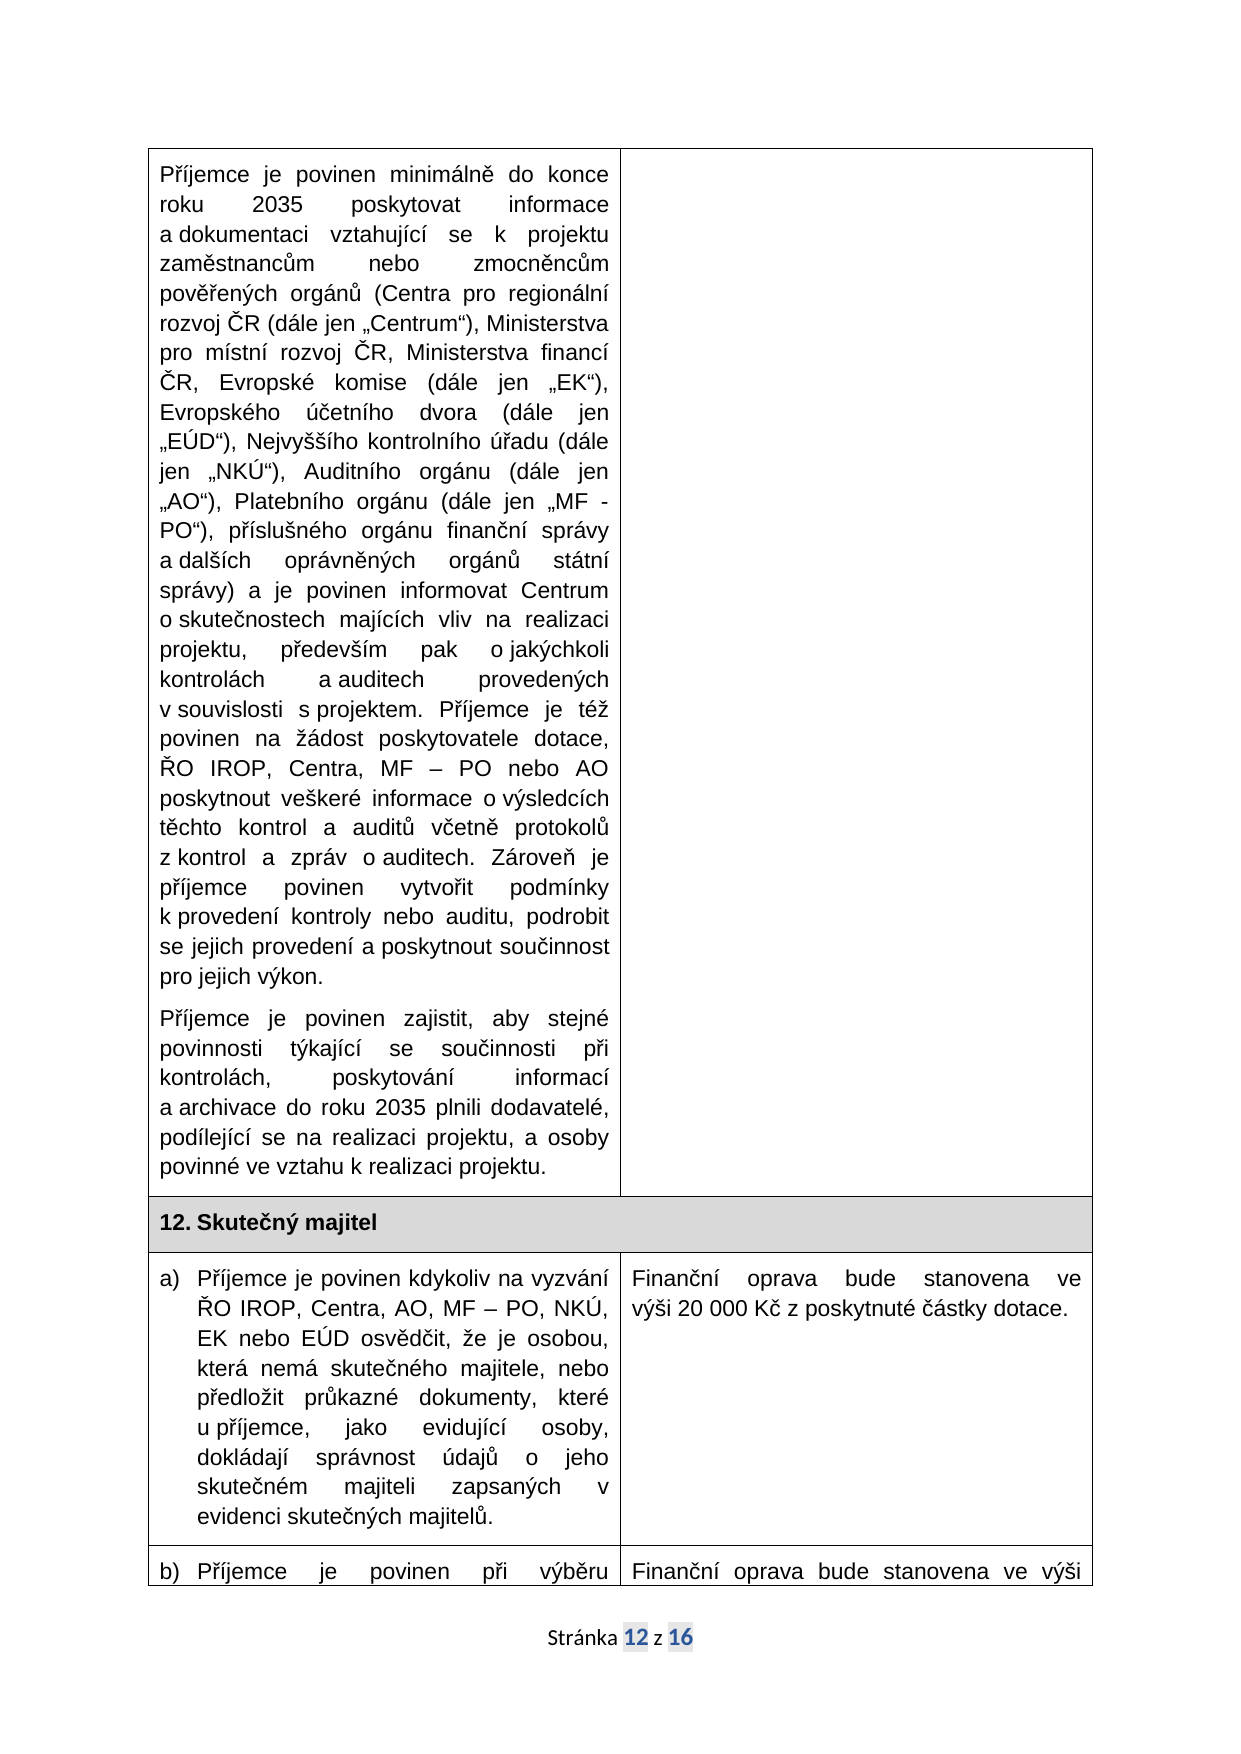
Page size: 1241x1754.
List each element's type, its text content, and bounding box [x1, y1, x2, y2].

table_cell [621, 1546, 1092, 1585]
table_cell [621, 149, 1092, 1196]
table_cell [149, 149, 620, 1196]
table_cell Příjemce je povinen kdykoliv na vyzvání ŘO IROP, Centra, AO, MF – PO, NKÚ, EK nebo EÚD osvědčit, že je osobou, která nemá skutečného majitele, nebo předložit průkazné dokumenty, které u příjemce, jako evidující osoby, dokládají správnost údajů o jeho skutečném majiteli zapsaných v evidenci skutečných majitelů. [149, 1253, 620, 1545]
table_cell Finanční oprava bude stanovena ve výši 20 000 Kč z poskytnuté částky dotace. [621, 1253, 1092, 1545]
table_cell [149, 1546, 620, 1585]
table_cell Skutečný majitel [149, 1197, 1092, 1252]
